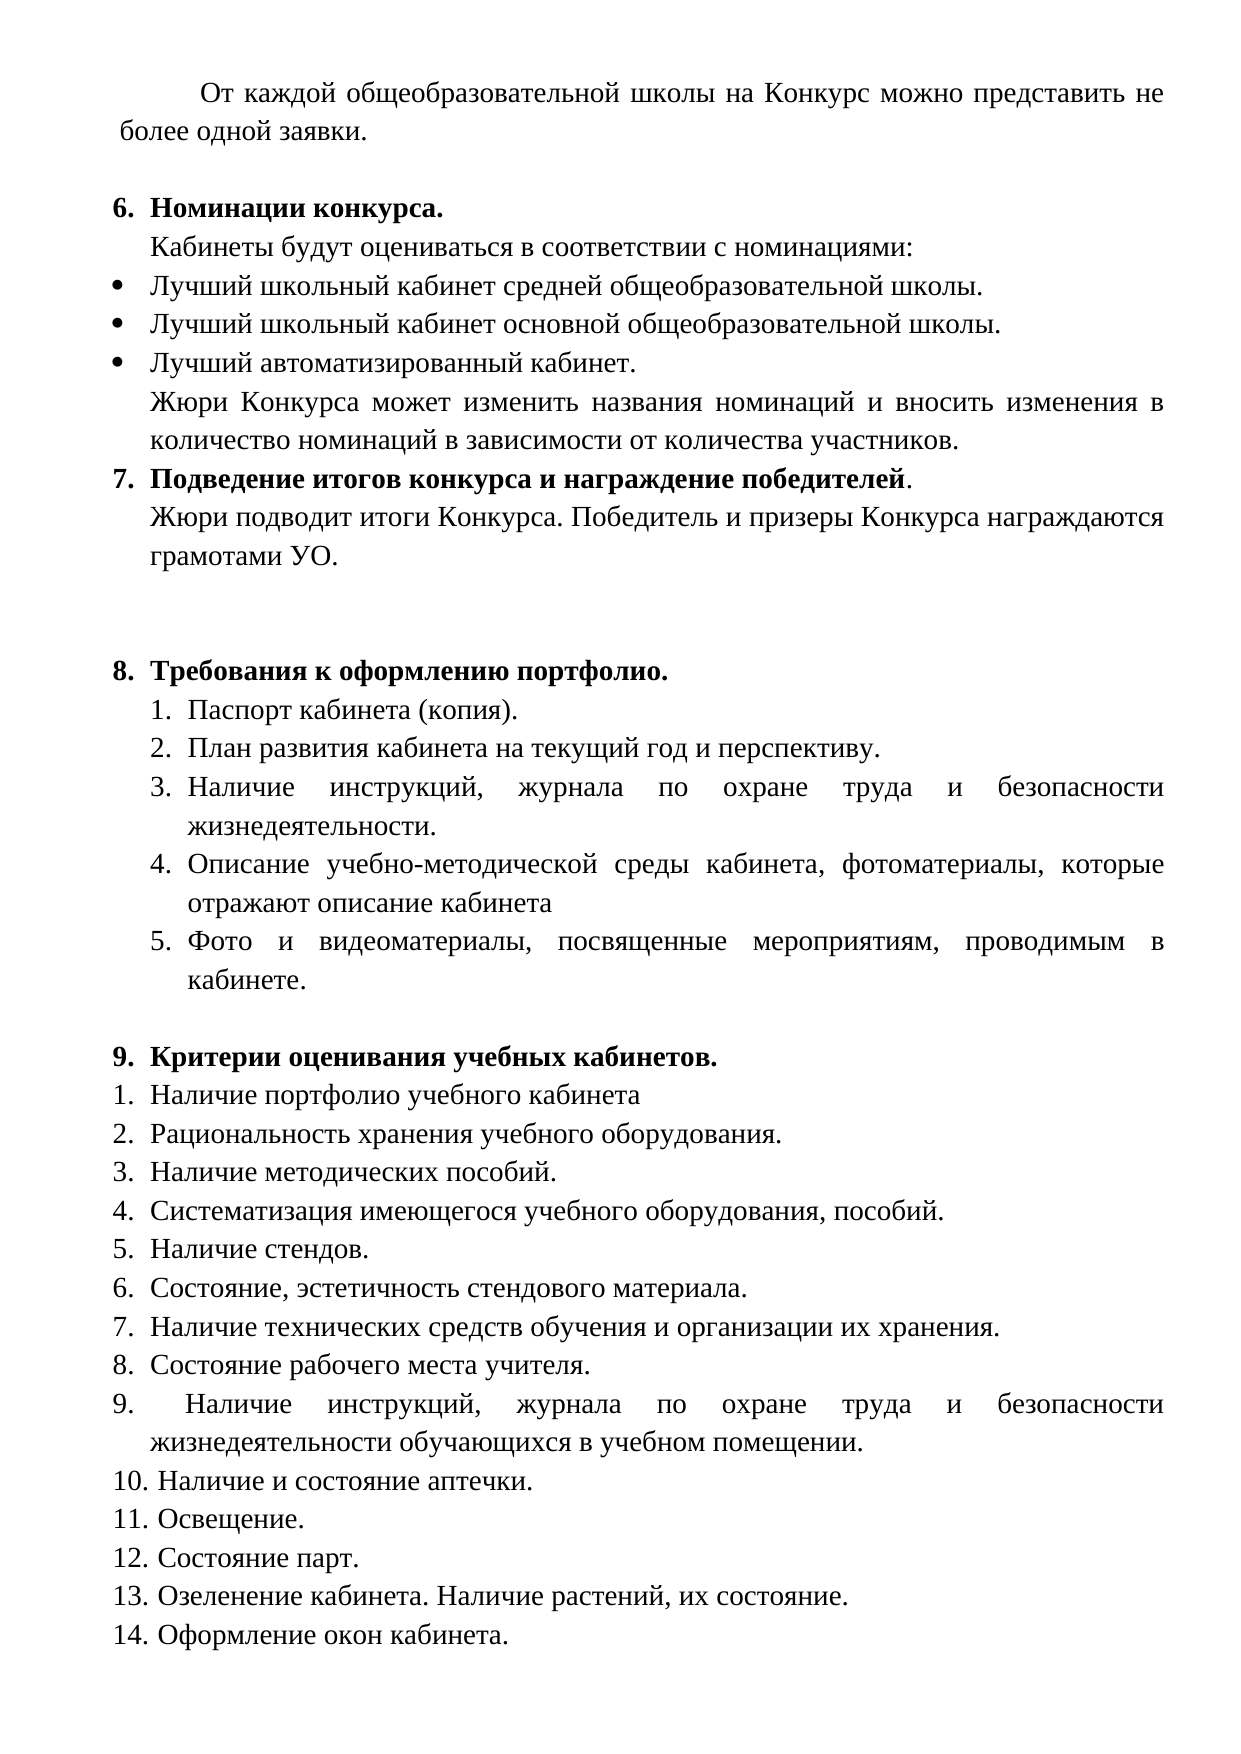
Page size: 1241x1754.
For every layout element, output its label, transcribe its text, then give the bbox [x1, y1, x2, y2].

list Состояние парт. [112, 1540, 1165, 1573]
list Лучший автоматизированный кабинет. [112, 345, 1165, 379]
list Паспорт кабинета (копия). [150, 692, 1165, 726]
list Наличие технических средств обучения и организации их хранения. [112, 1309, 1165, 1342]
list План развития кабинета на текущий год и перспективу. [150, 731, 1165, 764]
list Критерии оценивания учебных кабинетов. [112, 1039, 1165, 1072]
list Освещение. [112, 1501, 1165, 1535]
text От каждой общеобразовательной школы на Конкурс можно представить не более одной заявки. [119, 75, 1165, 147]
list Состояние рабочего места учителя. [112, 1347, 1165, 1381]
list Наличие и состояние аптечки. [112, 1463, 1165, 1496]
list Требования к оформлению портфолио. [112, 653, 1165, 687]
list Наличие портфолио учебного кабинета [112, 1077, 1165, 1111]
list Номинации конкурса. [112, 191, 1165, 224]
list Систематизация имеющегося учебного оборудования, пособий. [112, 1193, 1165, 1227]
list Состояние, эстетичность стендового материала. [112, 1270, 1165, 1304]
list Наличие методических пособий. [112, 1154, 1165, 1188]
list Кабинеты будут оцениваться в соответствии с номинациями: [150, 229, 1165, 263]
list Подведение итогов конкурса и награждение победителей. [112, 461, 1165, 494]
list Наличие инструкций, журнала по охране труда и безопасности жизнедеятельности обучающихся в учебном помещении. [112, 1386, 1165, 1458]
list Фото и видеоматериалы, посвященные мероприятиям, проводимым в кабинете. [150, 923, 1165, 995]
list Жюри Конкурса может изменить названия номинаций и вносить изменения в количество номинаций в зависимости от количества участников. [150, 384, 1165, 456]
list Лучший школьный кабинет средней общеобразовательной школы. [112, 268, 1165, 301]
list Рациональность хранения учебного оборудования. [112, 1116, 1165, 1149]
list Наличие инструкций, журнала по охране труда и безопасности жизнедеятельности. [150, 769, 1165, 841]
list Жюри подводит итоги Конкурса. Победитель и призеры Конкурса награждаются грамотами УО. [150, 499, 1165, 571]
list Описание учебно-методической среды кабинета, фотоматериалы, которые отражают описание кабинета [150, 846, 1165, 918]
list Лучший школьный кабинет основной общеобразовательной школы. [112, 306, 1165, 340]
list Оформление окон кабинета. [112, 1617, 1165, 1651]
list Наличие стендов. [112, 1232, 1165, 1265]
list Озеленение кабинета. Наличие растений, их состояние. [112, 1578, 1165, 1612]
